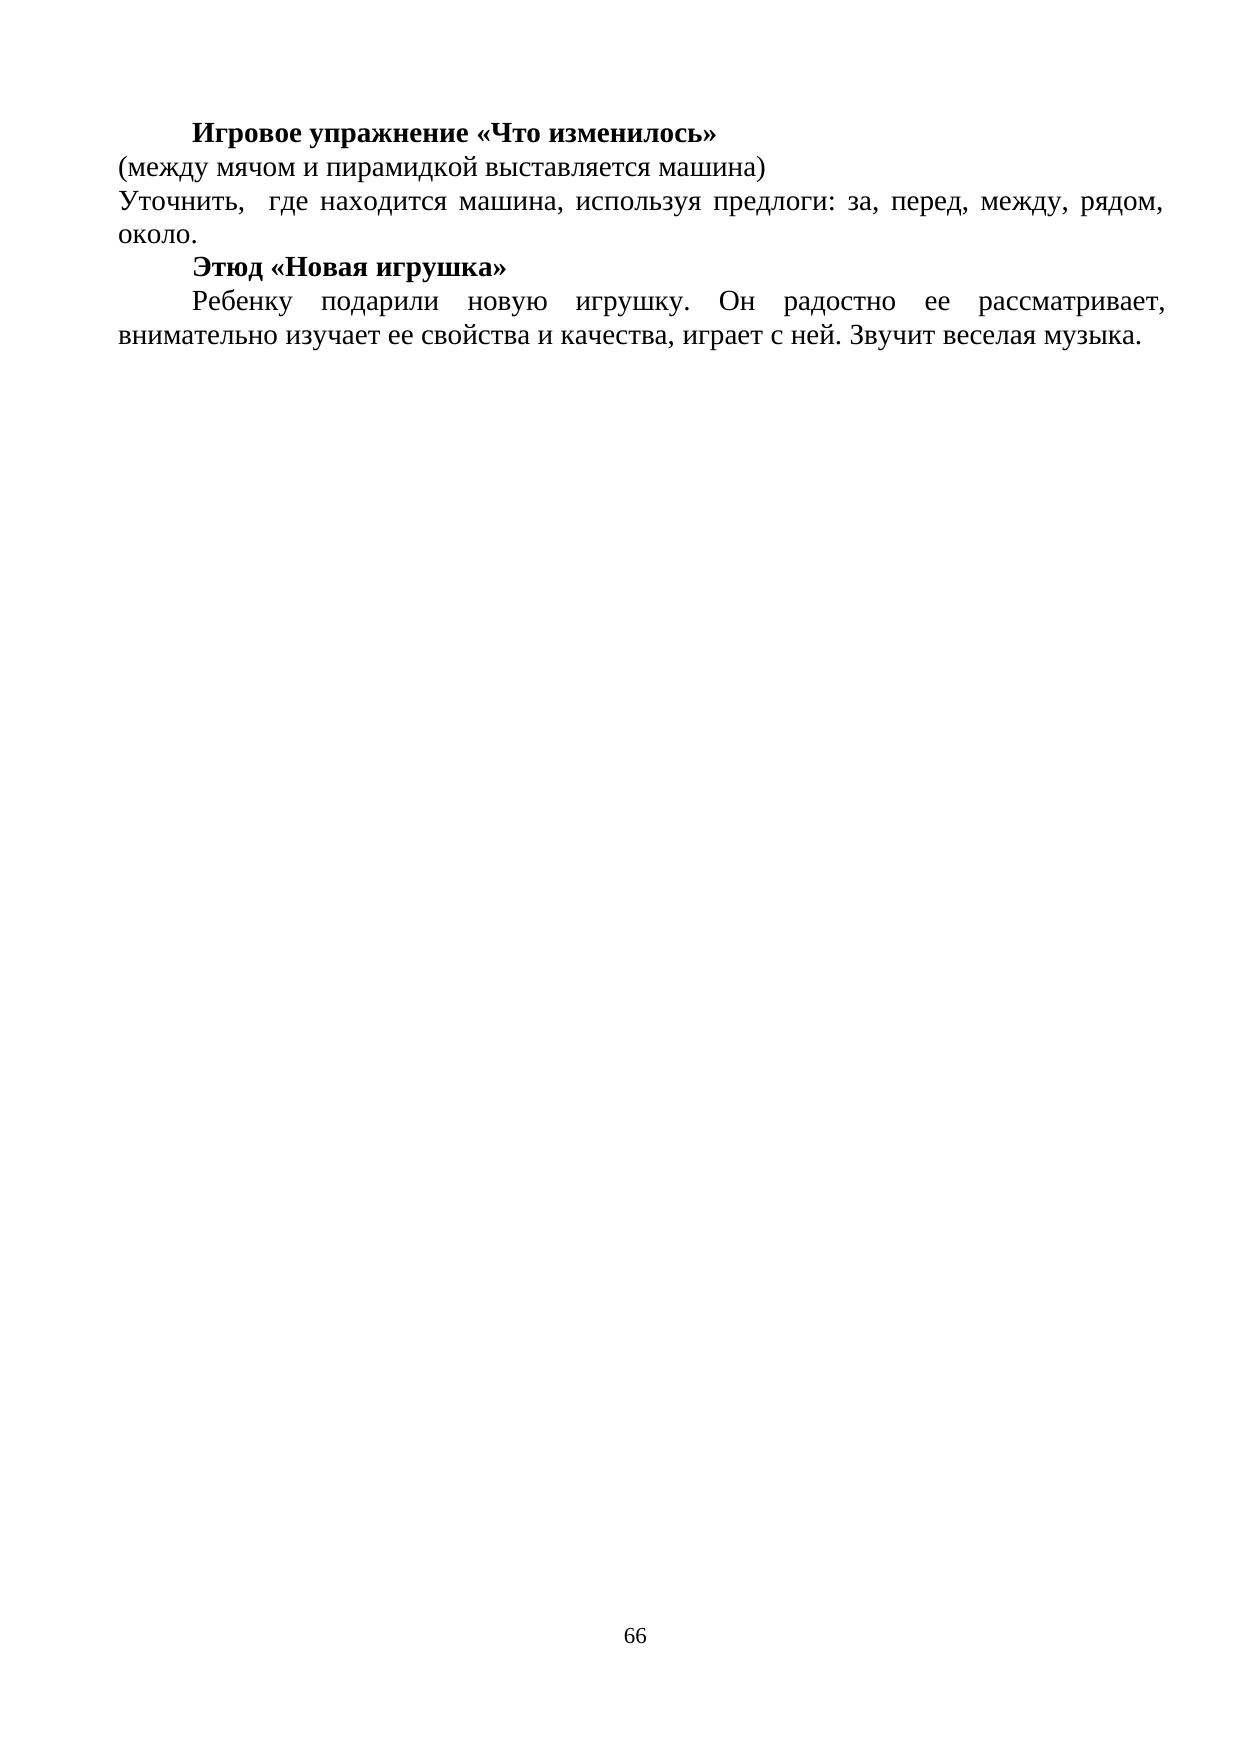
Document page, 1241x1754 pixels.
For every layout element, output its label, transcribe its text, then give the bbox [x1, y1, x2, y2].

subtitle Этюд «Новая игрушка» [192, 250, 1178, 283]
text (между мячом и пирамидкой выставляется машина) [118, 149, 1178, 183]
subtitle Игровое упражнение «Что изменилось» [192, 116, 1178, 149]
text Ребенку подарили новую игрушку. Он радостно ее рассматривает, внимательно изучает ее свойства и качества, играет с ней. Звучит веселая музыка. [118, 283, 1166, 351]
text Уточнить, где находится машина, используя предлоги: за, перед, между, рядом, около. [118, 183, 1166, 250]
